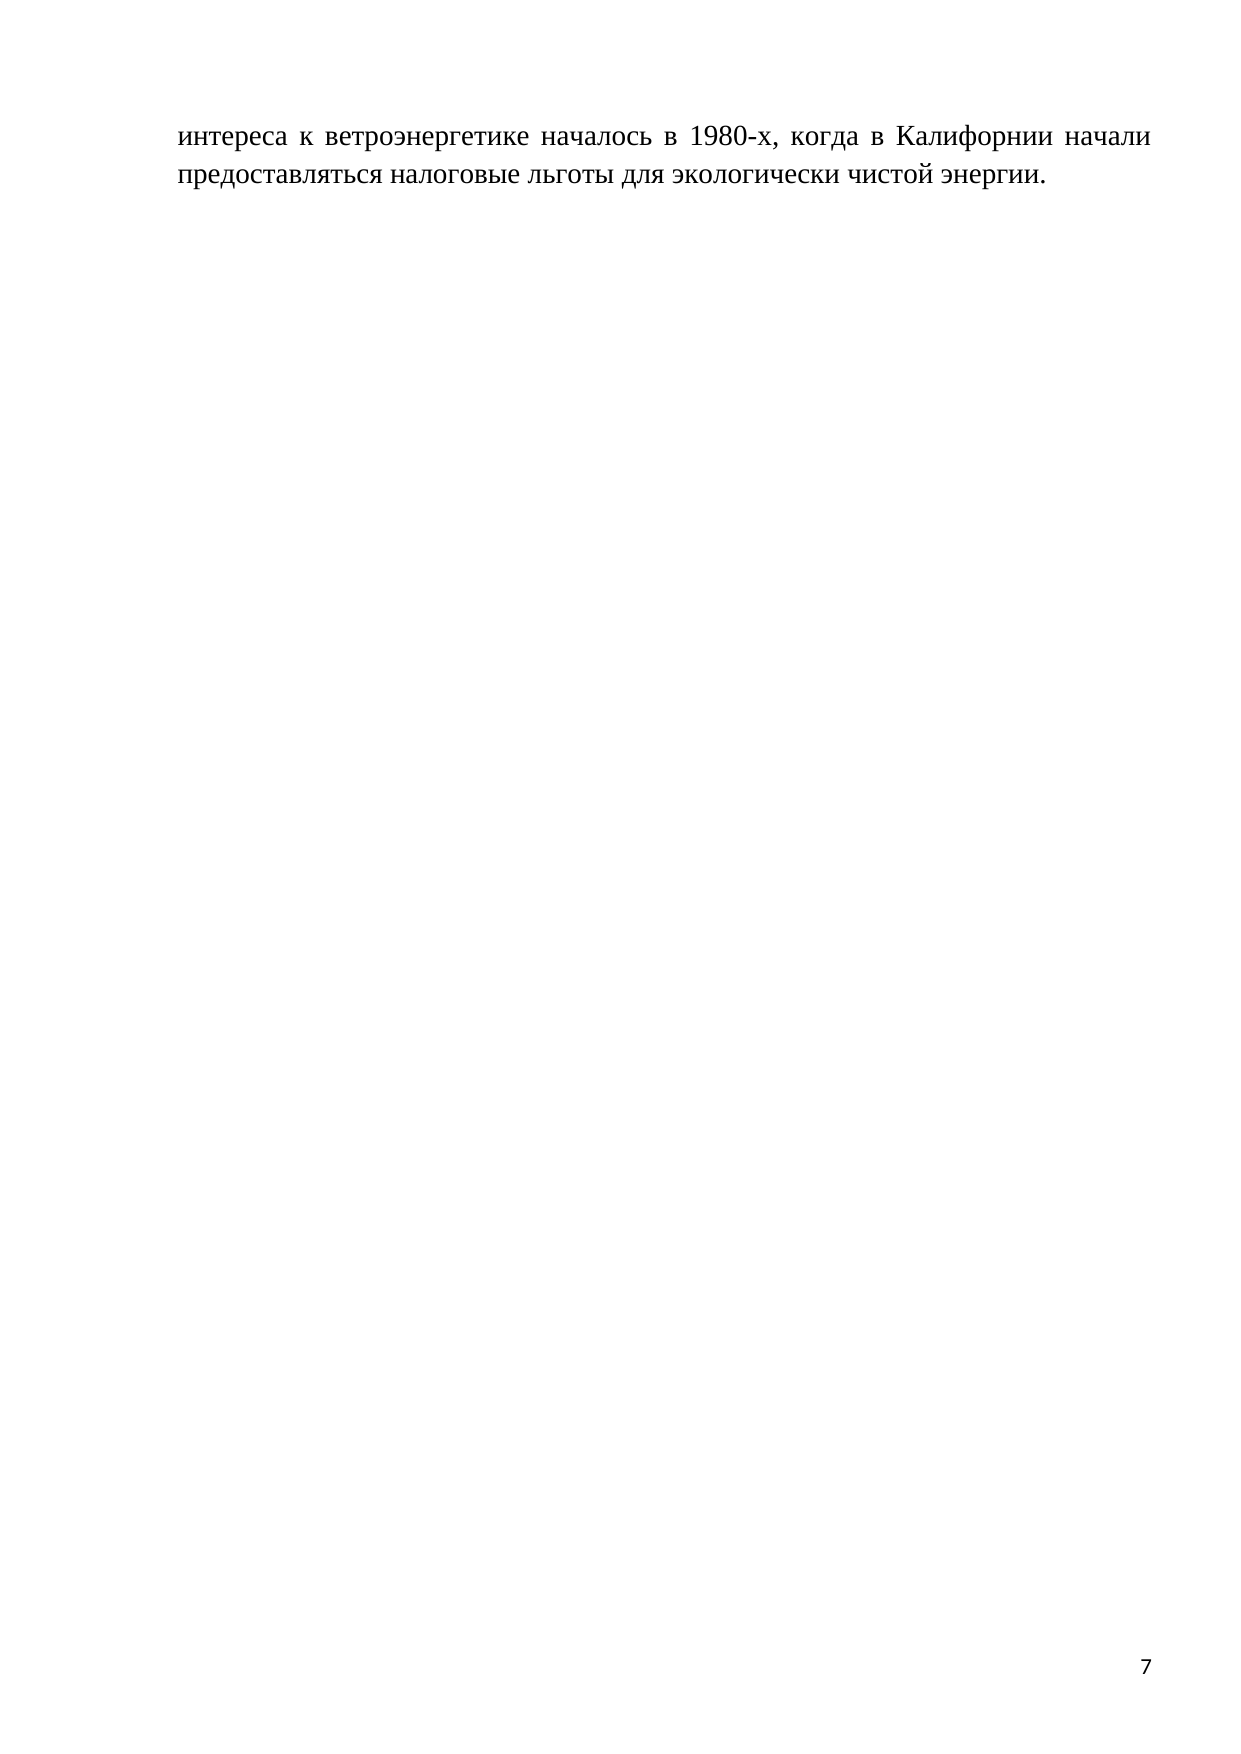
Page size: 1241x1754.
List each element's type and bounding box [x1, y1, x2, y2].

text [177, 118, 1152, 190]
